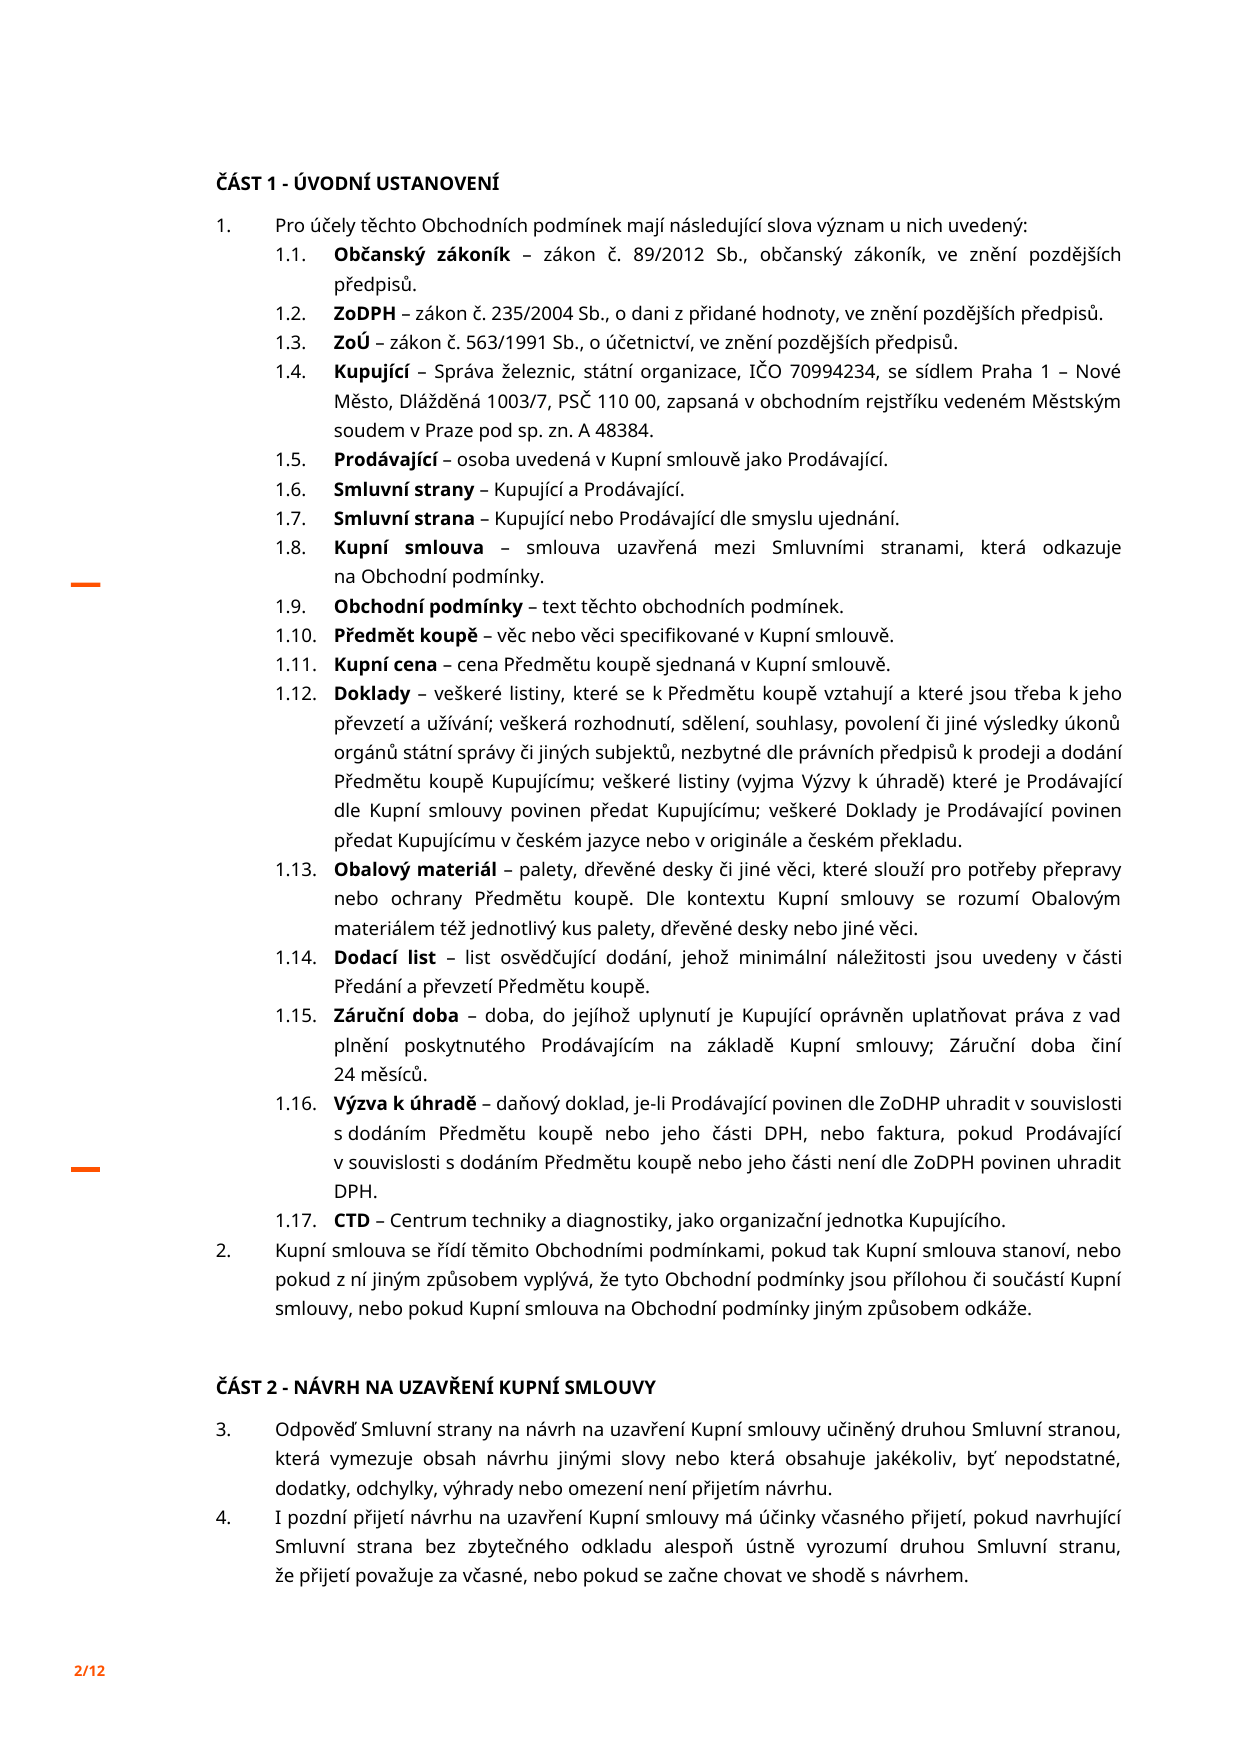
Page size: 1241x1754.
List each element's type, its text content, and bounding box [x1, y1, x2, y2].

list Kupní cena – cena Předmětu koupě sjednaná v Kupní smlouvě. [275, 651, 1122, 677]
list Dodací list – list osvědčující dodání, jehož minimální náležitosti jsou uvedeny v části Předání a převzetí Předmětu koupě. [275, 944, 1122, 999]
list Předmět koupě – věc nebo věci specifikované v Kupní smlouvě. [275, 622, 1122, 648]
list I pozdní přijetí návrhu na uzavření Kupní smlouvy má účinky včasného přijetí, pokud navrhující Smluvní strana bez zbytečného odkladu alespoň ústně vyrozumí druhou Smluvní stranu, že přijetí považuje za včasné, nebo pokud se začne chovat ve shodě s návrhem. [216, 1504, 1122, 1588]
list Odpověď Smluvní strany na návrh na uzavření Kupní smlouvy učiněný druhou Smluvní stranou, která vymezuje obsah návrhu jinými slovy nebo která obsahuje jakékoliv, byť nepodstatné, dodatky, odchylky, výhrady nebo omezení není přijetím návrhu. [216, 1416, 1122, 1501]
list Kupní smlouva – smlouva uzavřená mezi Smluvními stranami, která odkazuje na Obchodní podmínky. [275, 534, 1122, 589]
list Smluvní strany – Kupující a Prodávající. [275, 476, 1122, 501]
list Záruční doba – doba, do jejíhož uplynutí je Kupující oprávněn uplatňovat práva z vad plnění poskytnutého Prodávajícím na základě Kupní smlouvy; Záruční doba činí 24 měsíců. [275, 1003, 1122, 1087]
list Kupní smlouva se řídí těmito Obchodními podmínkami, pokud tak Kupní smlouva stanoví, nebo pokud z ní jiným způsobem vyplývá, že tyto Obchodní podmínky jsou přílohou či součástí Kupní smlouvy, nebo pokud Kupní smlouva na Obchodní podmínky jiným způsobem odkáže. [216, 1237, 1122, 1321]
list Smluvní strana – Kupující nebo Prodávající dle smyslu ujednání. [275, 505, 1122, 531]
list Obalový materiál – palety, dřevěné desky či jiné věci, které slouží pro potřeby přepravy nebo ochrany Předmětu koupě. Dle kontextu Kupní smlouvy se rozumí Obalovým materiálem též jednotlivý kus palety, dřevěné desky nebo jiné věci. [275, 856, 1122, 940]
list ZoDPH – zákon č. 235/2004 Sb., o dani z přidané hodnoty, ve znění pozdějších předpisů. [275, 300, 1122, 326]
list Výzva k úhradě – daňový doklad, je-li Prodávající povinen dle ZoDHP uhradit v souvislosti s dodáním Předmětu koupě nebo jeho části DPH, nebo faktura, pokud Prodávající v souvislosti s dodáním Předmětu koupě nebo jeho části není dle ZoDPH povinen uhradit DPH. [275, 1091, 1122, 1204]
list Prodávající – osoba uvedená v Kupní smlouvě jako Prodávající. [275, 447, 1122, 472]
list Doklady – veškeré listiny, které se k Předmětu koupě vztahují a které jsou třeba k jeho převzetí a užívání; veškerá rozhodnutí, sdělení, souhlasy, povolení či jiné výsledky úkonů orgánů státní správy či jiných subjektů, nezbytné dle právních předpisů k prodeji a dodání Předmětu koupě Kupujícímu; veškeré listiny (vyjma Výzvy k úhradě) které je Prodávající dle Kupní smlouvy povinen předat Kupujícímu; veškeré Doklady je Prodávající povinen předat Kupujícímu v českém jazyce nebo v originále a českém překladu. [275, 681, 1122, 853]
list NÁVRH NA UZAVŘENÍ KUPNÍ SMLOUVY [216, 1375, 1122, 1400]
list Pro účely těchto Obchodních podmínek mají následující slova význam u nich uvedený: [216, 212, 1122, 238]
list Obchodní podmínky – text těchto obchodních podmínek. [275, 593, 1122, 618]
list CTD – Centrum techniky a diagnostiky, jako organizační jednotka Kupujícího. [275, 1208, 1122, 1233]
list Občanský zákoník – zákon č. 89/2012 Sb., občanský zákoník, ve znění pozdějších předpisů. [275, 242, 1122, 296]
list ZoÚ – zákon č. 563/1991 Sb., o účetnictví, ve znění pozdějších předpisů. [275, 329, 1122, 355]
list ÚVODNÍ USTANOVENÍ [216, 171, 1122, 196]
list Kupující – Správa železnic, státní organizace, IČO 70994234, se sídlem Praha 1 – Nové Město, Dlážděná 1003/7, PSČ 110 00, zapsaná v obchodním rejstříku vedeném Městským soudem v Praze pod sp. zn. A 48384. [275, 359, 1122, 443]
